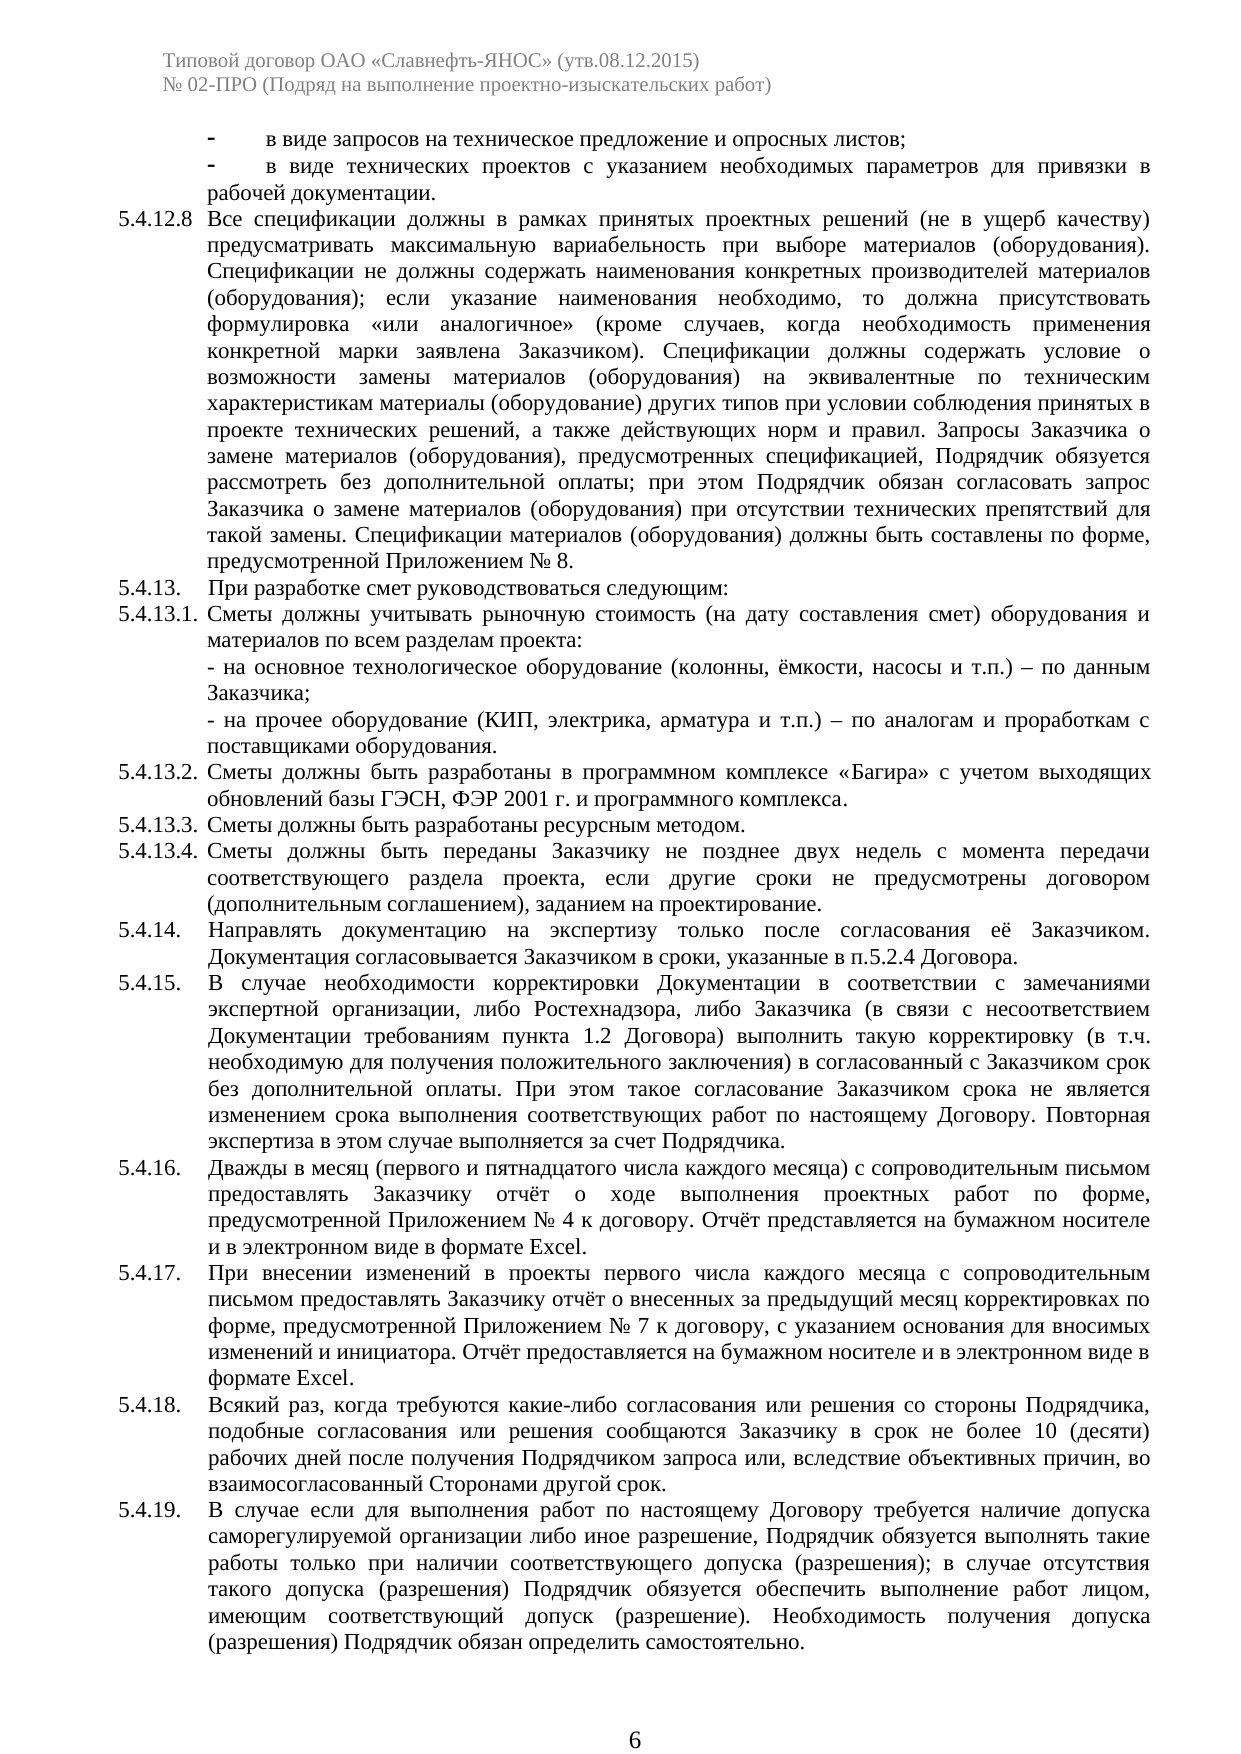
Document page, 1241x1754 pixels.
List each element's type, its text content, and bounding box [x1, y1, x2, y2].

list Направлять документацию на экспертизу только после согласования её Заказчиком. Документация согласовывается Заказчиком в сроки, указанные в п.5.2.4 Договора. [118, 916, 1152, 969]
list Дважды в месяц (первого и пятнадцатого числа каждого месяца) с сопроводительным письмом предоставлять Заказчику отчёт о ходе выполнения проектных работ по форме, предусмотренной Приложением № 4 к договору. Отчёт представляется на бумажном носителе и в электронном виде в формате Excel. [118, 1154, 1152, 1259]
list в виде технических проектов с указанием необходимых параметров для привязки в рабочей документации. [207, 152, 1152, 205]
text - на основное технологическое оборудование (колонны, ёмкости, насосы и т.п.) – по данным Заказчика; [207, 653, 1152, 706]
list Все спецификации должны в рамках принятых проектных решений (не в ущерб качеству) предусматривать максимальную вариабельность при выборе материалов (оборудования). Спецификации не должны содержать наименования конкретных производителей материалов (оборудования); если указание наименования необходимо, то должна присутствовать формулировка «или аналогичное» (кроме случаев, когда необходимость применения конкретной марки заявлена Заказчиком). Спецификации должны содержать условие о возможности замены материалов (оборудования) на эквивалентные по техническим характеристикам материалы (оборудование) других типов при условии соблюдения принятых в проекте технических решений, а также действующих норм и правил. Запросы Заказчика о замене материалов (оборудования), предусмотренных спецификацией, Подрядчик обязуется рассмотреть без дополнительной оплаты; при этом Подрядчик обязан согласовать запрос Заказчика о замене материалов (оборудования) при отсутствии технических препятствий для такой замены. Спецификации материалов (оборудования) должны быть составлены по форме, предусмотренной Приложением № 8. [118, 205, 1152, 574]
list . [118, 758, 1152, 811]
list В случае необходимости корректировки Документации в соответствии с замечаниями экспертной организации, либо Ростехнадзора, либо Заказчика (в связи с несоответствием Документации требованиям пункта 1.2 Договора) выполнить такую корректировку (в т.ч. необходимую для получения положительного заключения) в согласованный с Заказчиком срок без дополнительной оплаты. При этом такое согласование Заказчиком срока не является изменением срока выполнения соответствующих работ по настоящему Договору. Повторная экспертиза в этом случае выполняется за счет Подрядчика. [118, 969, 1152, 1154]
list Сметы должны учитывать рыночную стоимость (на дату составления смет) оборудования и материалов по всем разделам проекта: [118, 600, 1152, 653]
list Сметы должны быть разработаны ресурсным методом. [118, 811, 1152, 837]
list При разработке смет руководствоваться следующим: [118, 574, 1152, 600]
text - на прочее оборудование (КИП, электрика, арматура и т.п.) – по аналогам и проработкам с поставщиками оборудования. [207, 706, 1152, 758]
list При внесении изменений в проекты первого числа каждого месяца с сопроводительным письмом предоставлять Заказчику отчёт о внесенных за предыдущий месяц корректировках по форме, предусмотренной Приложением № 7 к договору, с указанием основания для вносимых изменений и инициатора. Отчёт предоставляется на бумажном носителе и в электронном виде в формате Excel. [118, 1259, 1152, 1391]
list В случае если для выполнения работ по настоящему Договору требуется наличие допуска саморегулируемой организации либо иное разрешение, Подрядчик обязуется выполнять такие работы только при наличии соответствующего допуска (разрешения); в случае отсутствия такого допуска (разрешения) Подрядчик обязуется обеспечить выполнение работ лицом, имеющим соответствующий допуск (разрешение). Необходимость получения допуска (разрешения) Подрядчик обязан определить самостоятельно. [118, 1496, 1152, 1654]
list Сметы должны быть переданы Заказчику не позднее двух недель с момента передачи соответствующего раздела проекта, если другие сроки не предусмотрены договором (дополнительным соглашением), заданием на проектирование. [118, 837, 1152, 916]
list в виде запросов на техническое предложение и опросных листов; [207, 125, 1152, 152]
list Всякий раз, когда требуются какие-либо согласования или решения со стороны Подрядчика, подобные согласования или решения сообщаются Заказчику в срок не более 10 (десяти) рабочих дней после получения Подрядчиком запроса или, вследствие объективных причин, во взаимосогласованный Сторонами другой срок. [118, 1391, 1152, 1496]
